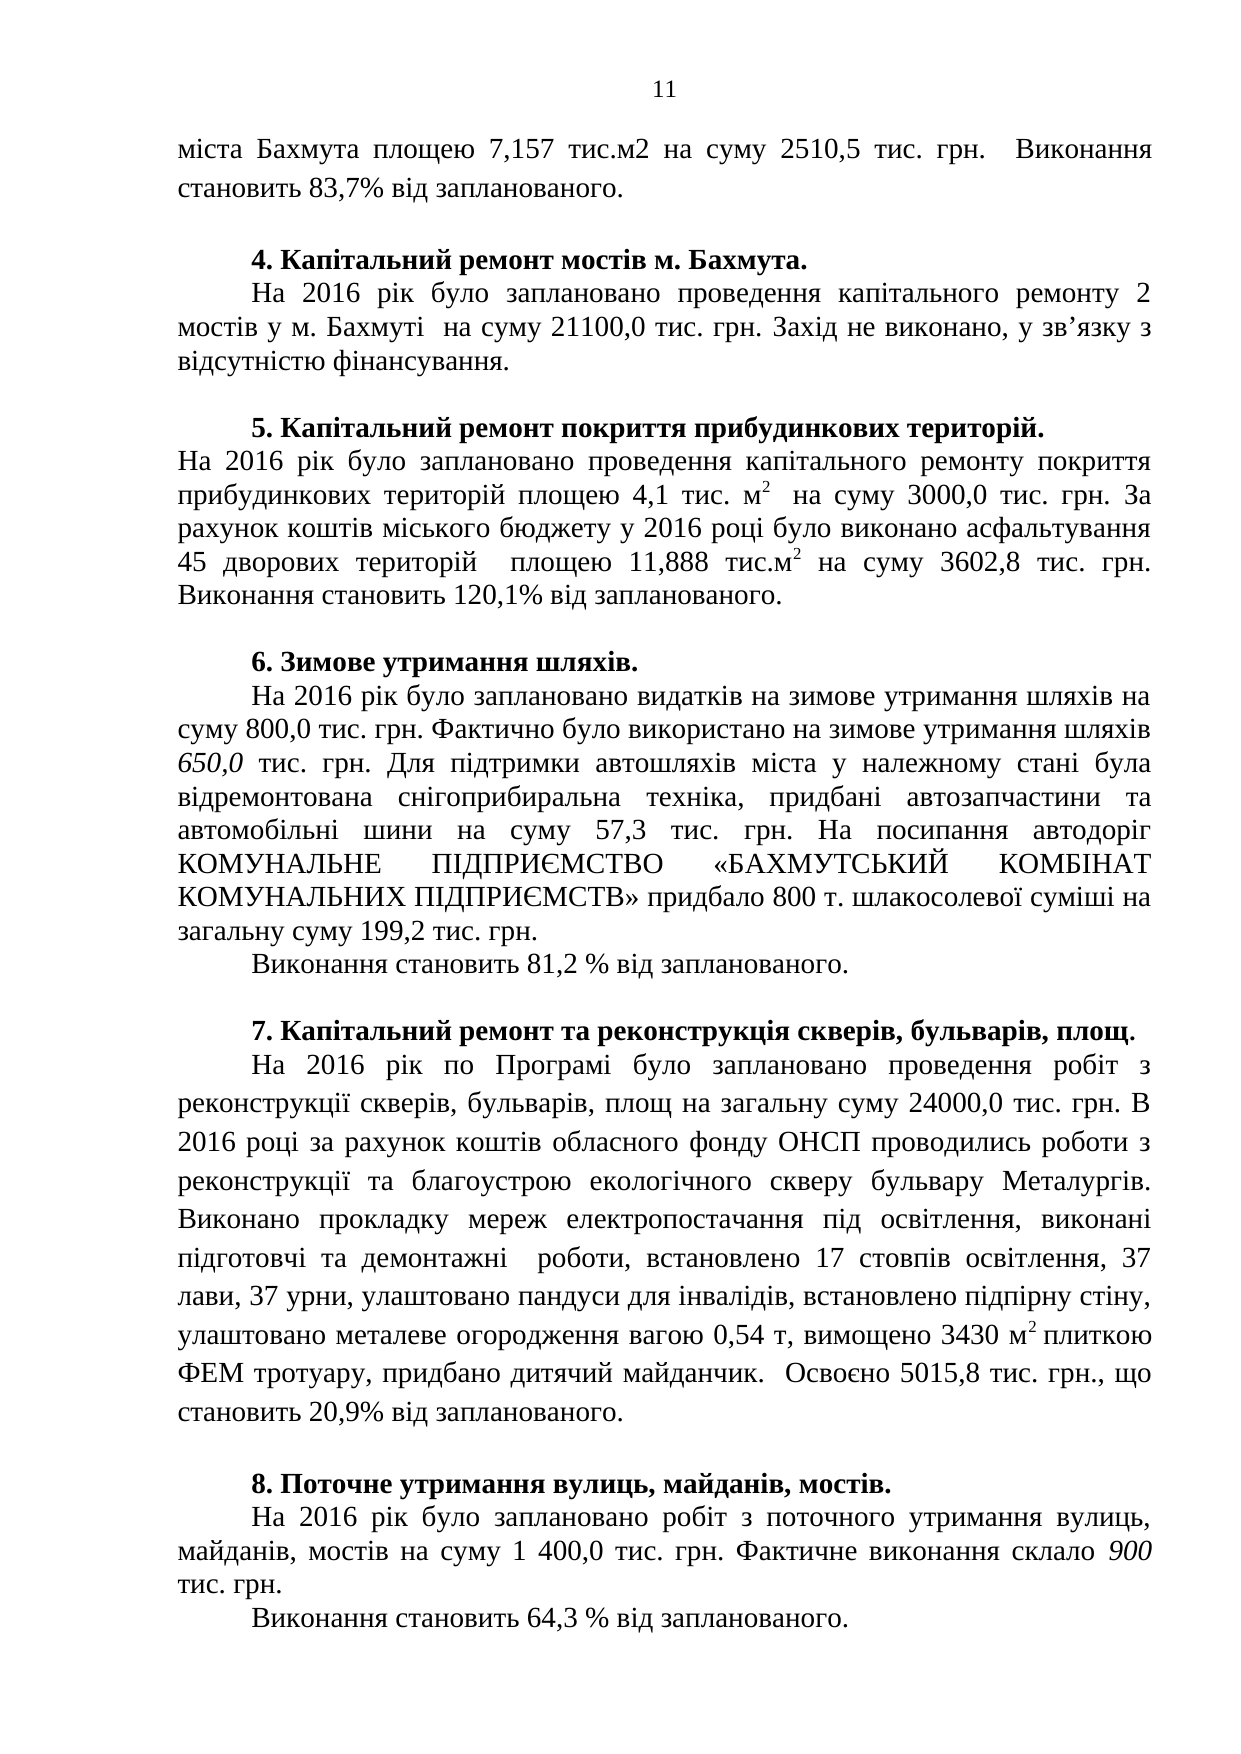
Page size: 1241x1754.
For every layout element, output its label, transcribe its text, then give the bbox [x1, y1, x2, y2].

list На 2016 рік було заплановано проведення капітального ремонту 2 мостів у м. Бахмуті на суму 21100,0 тис. грн. Захід не виконано, у зв’язку з відсутністю фінансування. [177, 276, 1152, 376]
list 4. Капітальний ремонт мостів м. Бахмута. [177, 242, 1152, 276]
list На 2016 рік було заплановано робіт з поточного утримання вулиць, майданів, мостів на суму 1 400,0 тис. грн. Фактичне виконання склало 900 тис. грн. [177, 1499, 1152, 1600]
list На 2016 рік по Програмі було заплановано проведення робіт з реконструкції скверів, бульварів, площ на загальну суму 24000,0 тис. грн. В 2016 році за рахунок коштів обласного фонду ОНСП проводились роботи з реконструкції та благоустрою екологічного скверу бульвару Металургів. Виконано прокладку мереж електропостачання під освітлення, виконані підготовчі та демонтажні роботи, встановлено 17 стовпів освітлення, 37 лави, 37 урни, улаштовано пандуси для інвалідів, встановлено підпірну стіну, улаштовано металеве огородження вагою 0,54 т, вимощено 3430 м2 плиткою ФЕМ тротуару, придбано дитячий майданчик. Освоєно 5015,8 тис. грн., що становить 20,9% від запланованого. [177, 1047, 1152, 1427]
list Виконання становить 81,2 % від запланованого. [177, 946, 1152, 980]
list 5. Капітальний ремонт покриття прибудинкових територій. [177, 410, 1152, 443]
list На 2016 рік було заплановано проведення капітального ремонту покриття прибудинкових територій площею 4,1 тис. м2 на суму 3000,0 тис. грн. За рахунок коштів міського бюджету у 2016 році було виконано асфальтування 45 дворових територій площею 11,888 тис.м2 на суму 3602,8 тис. грн. Виконання становить 120,1% від запланованого. [177, 443, 1152, 611]
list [177, 131, 1152, 203]
list На 2016 рік було заплановано видатків на зимове утримання шляхів на суму 800,0 тис. грн. Фактично було використано на зимове утримання шляхів 650,0 тис. грн. Для підтримки автошляхів міста у належному стані була відремонтована снігоприбиральна техніка, придбані автозапчастини та автомобільні шини на суму 57,3 тис. грн. На посипання автодоріг КОМУНАЛЬНЕ ПІДПРИЄМСТВО «БАХМУТСЬКИЙ КОМБІНАТ КОМУНАЛЬНИХ ПІДПРИЄМСТВ» придбало 800 т. шлакосолевої суміші на загальну суму 199,2 тис. грн. [177, 678, 1152, 946]
list 6. Зимове утримання шляхів. [177, 644, 1152, 678]
list 8. Поточне утримання вулиць, майданів, мостів. [177, 1466, 1152, 1499]
list Виконання становить 64,3 % від запланованого. [177, 1600, 1152, 1634]
list 7. Капітальний ремонт та реконструкція скверів, бульварів, площ. [177, 1013, 1152, 1047]
